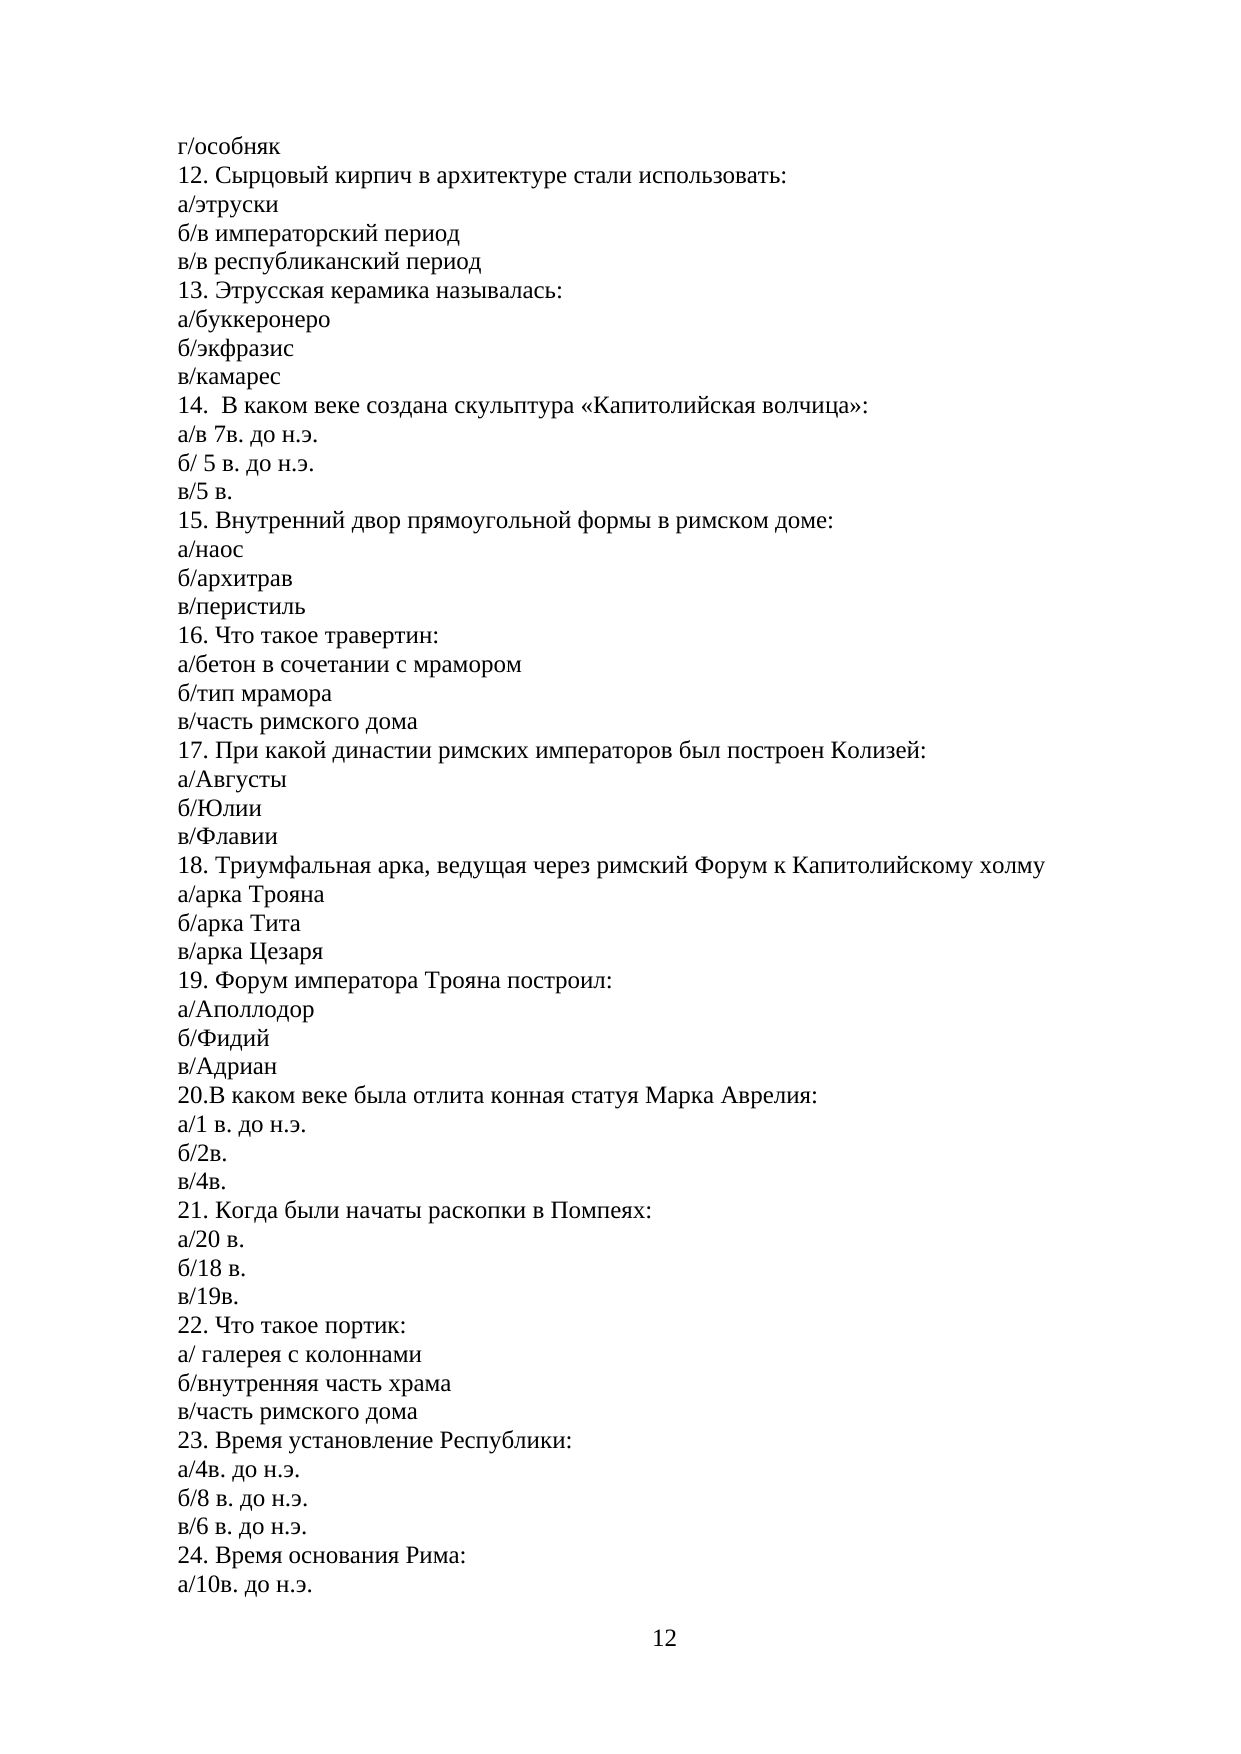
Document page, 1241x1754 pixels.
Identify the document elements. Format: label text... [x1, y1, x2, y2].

text в/перистиль [177, 591, 1152, 620]
text в/19в. [177, 1281, 1152, 1310]
text б/внутренняя часть храма [177, 1368, 1152, 1396]
text в/в республиканский период [177, 246, 1152, 275]
text в/Адриан [177, 1051, 1152, 1080]
text г/особняк [177, 131, 1152, 160]
text 23. Время установление Республики: [177, 1425, 1152, 1454]
text б/тип мрамора [177, 678, 1152, 706]
text а/Аполлодор [177, 994, 1152, 1023]
text 15. Внутренний двор прямоугольной формы в римском доме: [177, 505, 1152, 534]
text 18. Триумфальная арка, ведущая через римский Форум к Капитолийскому холму [177, 850, 1152, 879]
text а/наос [177, 534, 1152, 563]
text 16. Что такое травертин: [177, 620, 1152, 649]
text б/экфразис [177, 333, 1152, 361]
text а/арка Трояна [177, 879, 1152, 908]
text б/арка Тита [177, 908, 1152, 936]
text 17. При какой династии римских императоров был построен Колизей: [177, 735, 1152, 764]
text 21. Когда были начаты раскопки в Помпеях: [177, 1195, 1152, 1224]
text в/6 в. до н.э. [177, 1511, 1152, 1540]
text в/часть римского дома [177, 1396, 1152, 1425]
text а/буккеронеро [177, 304, 1152, 333]
text в/часть римского дома [177, 706, 1152, 735]
text 13. Этрусская керамика называлась: [177, 275, 1152, 304]
text в/камарес [177, 361, 1152, 390]
text б/2в. [177, 1138, 1152, 1166]
text в/5 в. [177, 476, 1152, 505]
text 12. Сырцовый кирпич в архитектуре стали использовать: [177, 160, 1152, 189]
text 14. В каком веке создана скульптура «Капитолийская волчица»: [177, 390, 1152, 419]
text в/Флавии [177, 821, 1152, 850]
text а/10в. до н.э. [177, 1569, 1152, 1598]
text б/в императорский период [177, 218, 1152, 246]
text а/1 в. до н.э. [177, 1109, 1152, 1138]
text в/арка Цезаря [177, 936, 1152, 965]
text а/ галерея с колоннами [177, 1339, 1152, 1368]
text в/4в. [177, 1166, 1152, 1195]
text а/этруски [177, 189, 1152, 218]
text 24. Время основания Рима: [177, 1540, 1152, 1569]
text б/18 в. [177, 1253, 1152, 1281]
text б/архитрав [177, 563, 1152, 591]
text 20.В каком веке была отлита конная статуя Марка Аврелия: [177, 1080, 1152, 1109]
text б/Юлии [177, 793, 1152, 821]
text а/Августы [177, 764, 1152, 793]
text 22. Что такое портик: [177, 1310, 1152, 1339]
text а/в 7в. до н.э. [177, 419, 1152, 448]
text а/20 в. [177, 1224, 1152, 1253]
text б/ 5 в. до н.э. [177, 448, 1152, 476]
text б/8 в. до н.э. [177, 1483, 1152, 1511]
text а/4в. до н.э. [177, 1454, 1152, 1483]
text 19. Форум императора Трояна построил: [177, 965, 1152, 994]
text б/Фидий [177, 1023, 1152, 1051]
text а/бетон в сочетании с мрамором [177, 649, 1152, 678]
